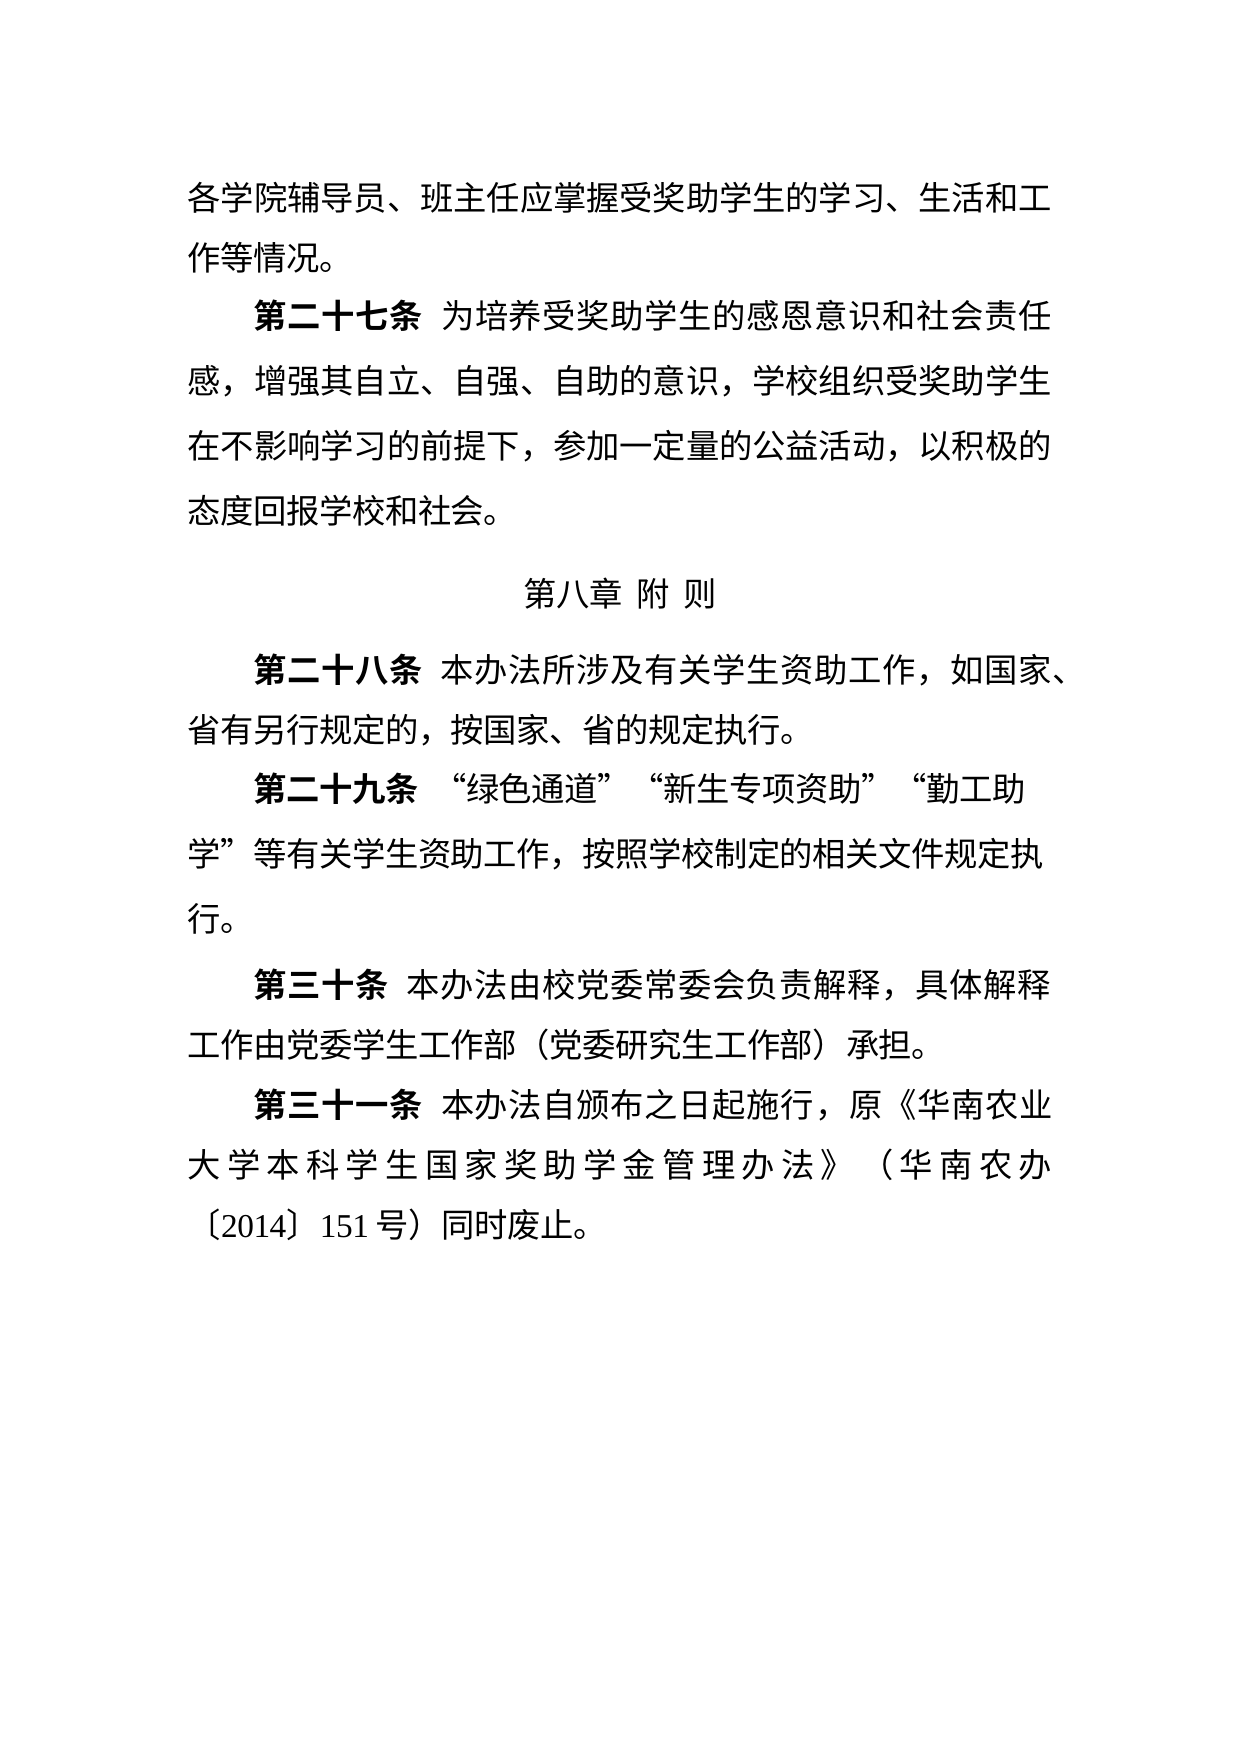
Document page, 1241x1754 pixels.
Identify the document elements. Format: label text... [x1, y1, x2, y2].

text 第三十一条 本办法自颁布之日起施行，原《华南农业大学本科学生国家奖助学金管理办法》（华南农办〔2014〕151号）同时废止。 [187, 1069, 1053, 1249]
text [187, 162, 1053, 282]
text 第二十七条 为培养受奖助学生的感恩意识和社会责任感，增强其自立、自强、自助的意识，学校组织受奖助学生在不影响学习的前提下，参加一定量的公益活动，以积极的态度回报学校和社会。 [187, 282, 1053, 542]
text 第三十条 本办法由校党委常委会负责解释，具体解释工作由党委学生工作部（党委研究生工作部）承担。 [187, 949, 1053, 1069]
text 第二十九条 “绿色通道”“新生专项资助”“勤工助学”等有关学生资助工作，按照学校制定的相关文件规定执行。 [187, 754, 1053, 949]
text 第二十八条 本办法所涉及有关学生资助工作，如国家、省有另行规定的，按国家、省的规定执行。 [187, 634, 1053, 754]
text 第八章 附 则 [187, 558, 1053, 618]
